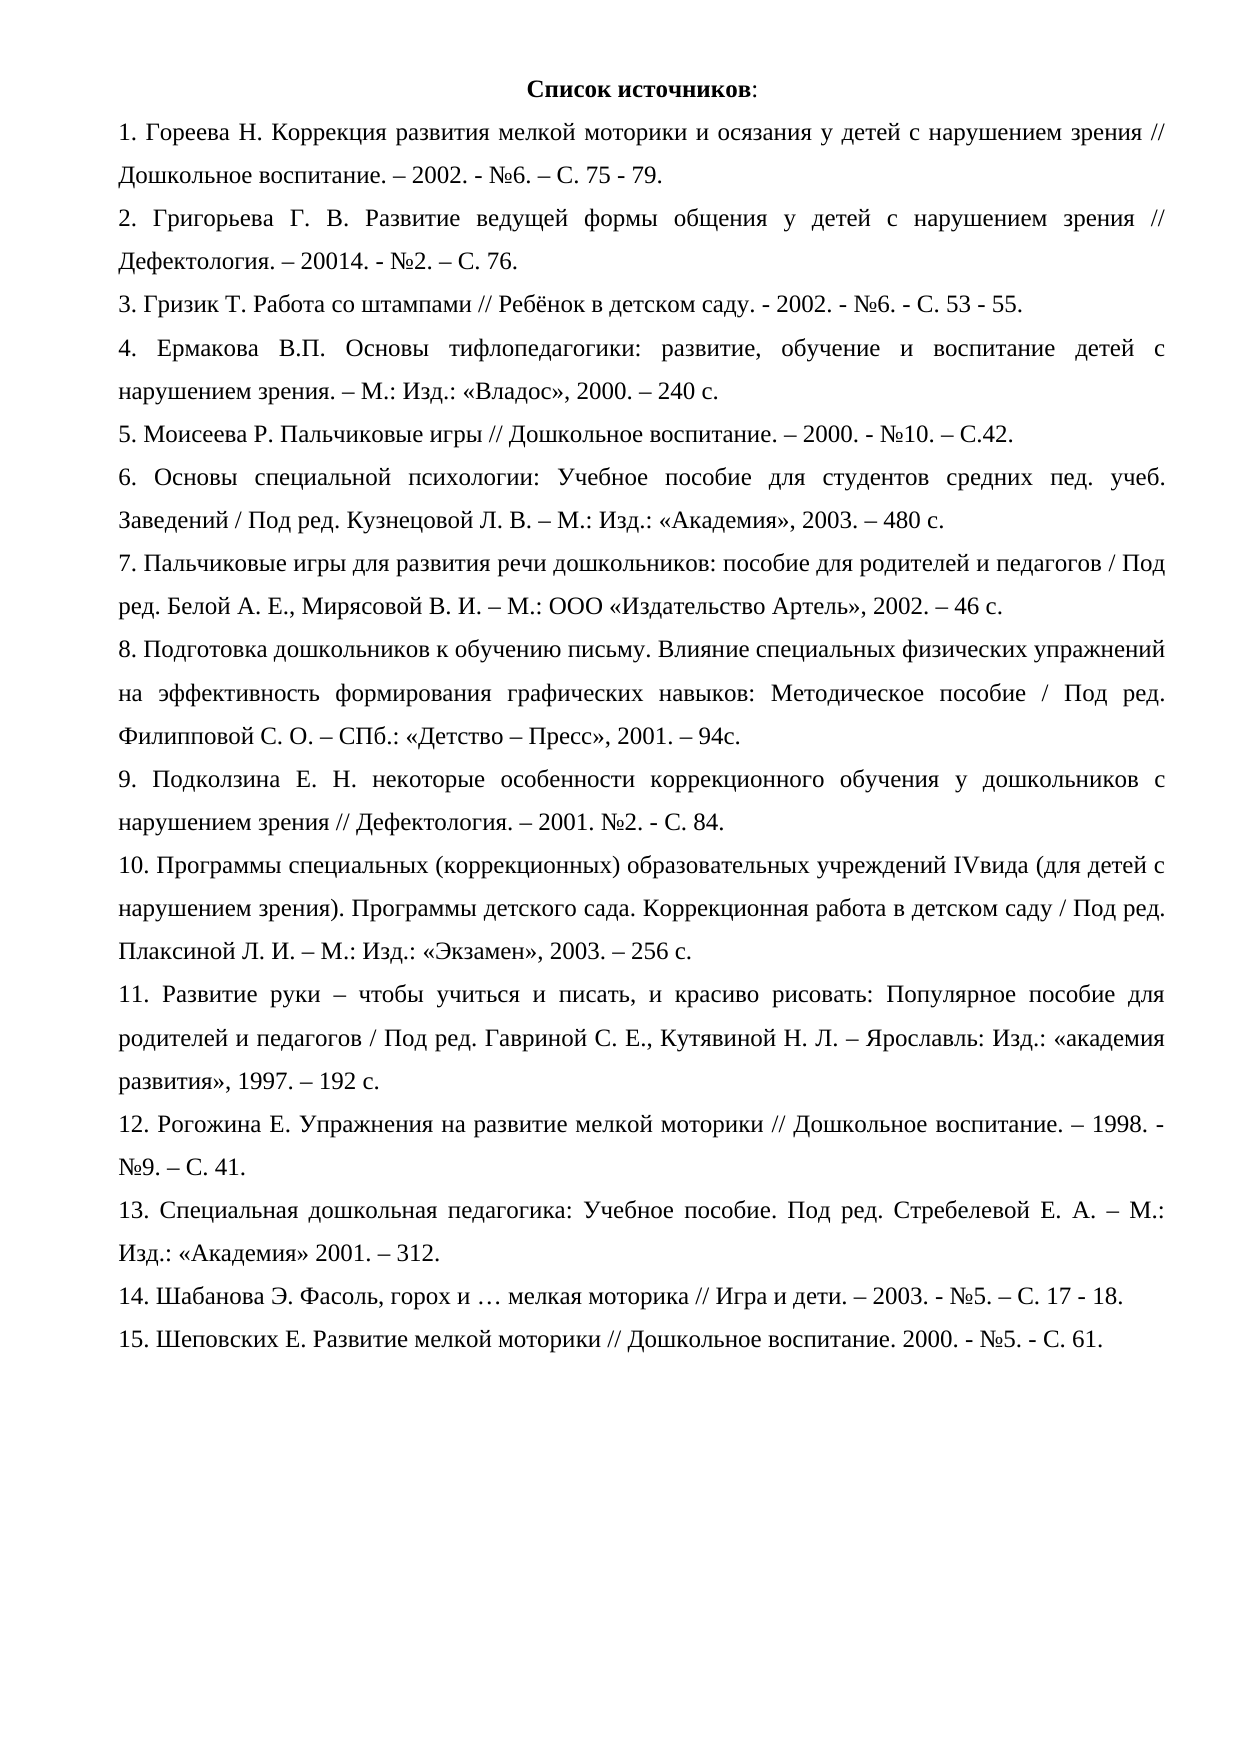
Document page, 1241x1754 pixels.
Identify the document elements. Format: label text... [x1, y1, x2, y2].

text 12. Рогожина Е. Упражнения на развитие мелкой моторики // Дошкольное воспитание. – 1998. - №9. – С. 41. [118, 1109, 1166, 1181]
text 1. Гореева Н. Коррекция развития мелкой моторики и осязания у детей с нарушением зрения // Дошкольное воспитание. – 2002. - №6. – С. 75 - 79. [118, 117, 1166, 189]
text 6. Основы специальной психологии: Учебное пособие для студентов средних пед. учеб. Заведений / Под ред. Кузнецовой Л. В. – М.: Изд.: «Академия», 2003. – 480 с. [118, 462, 1166, 534]
text 7. Пальчиковые игры для развития речи дошкольников: пособие для родителей и педагогов / Под ред. Белой А. Е., Мирясовой В. И. – М.: ООО «Издательство Артель», 2002. – 46 с. [118, 548, 1166, 620]
text 14. Шабанова Э. Фасоль, горох и … мелкая моторика // Игра и дети. – 2003. - №5. – С. 17 - 18. [118, 1281, 1166, 1310]
text 13. Специальная дошкольная педагогика: Учебное пособие. Под ред. Стребелевой Е. А. – М.: Изд.: «Академия» 2001. – 312. [118, 1195, 1166, 1267]
text 4. Ермакова В.П. Основы тифлопедагогики: развитие, обучение и воспитание детей с нарушением зрения. – М.: Изд.: «Владос», 2000. – 240 с. [118, 333, 1166, 404]
text 2. Григорьева Г. В. Развитие ведущей формы общения у детей с нарушением зрения // Дефектология. – 20014. - №2. – С. 76. [118, 203, 1166, 275]
text 10. Программы специальных (коррекционных) образовательных учреждений IVвида (для детей с нарушением зрения). Программы детского сада. Коррекционная работа в детском саду / Под ред. Плаксиной Л. И. – М.: Изд.: «Экзамен», 2003. – 256 с. [118, 850, 1166, 965]
text 9. Подколзина Е. Н. некоторые особенности коррекционного обучения у дошкольников с нарушением зрения // Дефектология. – 2001. №2. - С. 84. [118, 764, 1166, 836]
text 11. Развитие руки – чтобы учиться и писать, и красиво рисовать: Популярное пособие для родителей и педагогов / Под ред. Гавриной С. Е., Кутявиной Н. Л. – Ярославль: Изд.: «академия развития», 1997. – 192 с. [118, 979, 1166, 1094]
text Список источников: [118, 74, 1166, 103]
text 5. Моисеева Р. Пальчиковые игры // Дошкольное воспитание. – 2000. - №10. – С.42. [118, 419, 1166, 448]
text 3. Гризик Т. Работа со штампами // Ребёнок в детском саду. - 2002. - №6. - С. 53 - 55. [118, 289, 1166, 318]
text 8. Подготовка дошкольников к обучению письму. Влияние специальных физических упражнений на эффективность формирования графических навыков: Методическое пособие / Под ред. Филипповой С. О. – СПб.: «Детство – Пресс», 2001. – 94с. [118, 634, 1166, 749]
text 15. Шеповских Е. Развитие мелкой моторики // Дошкольное воспитание. 2000. - №5. - С. 61. [118, 1324, 1166, 1353]
